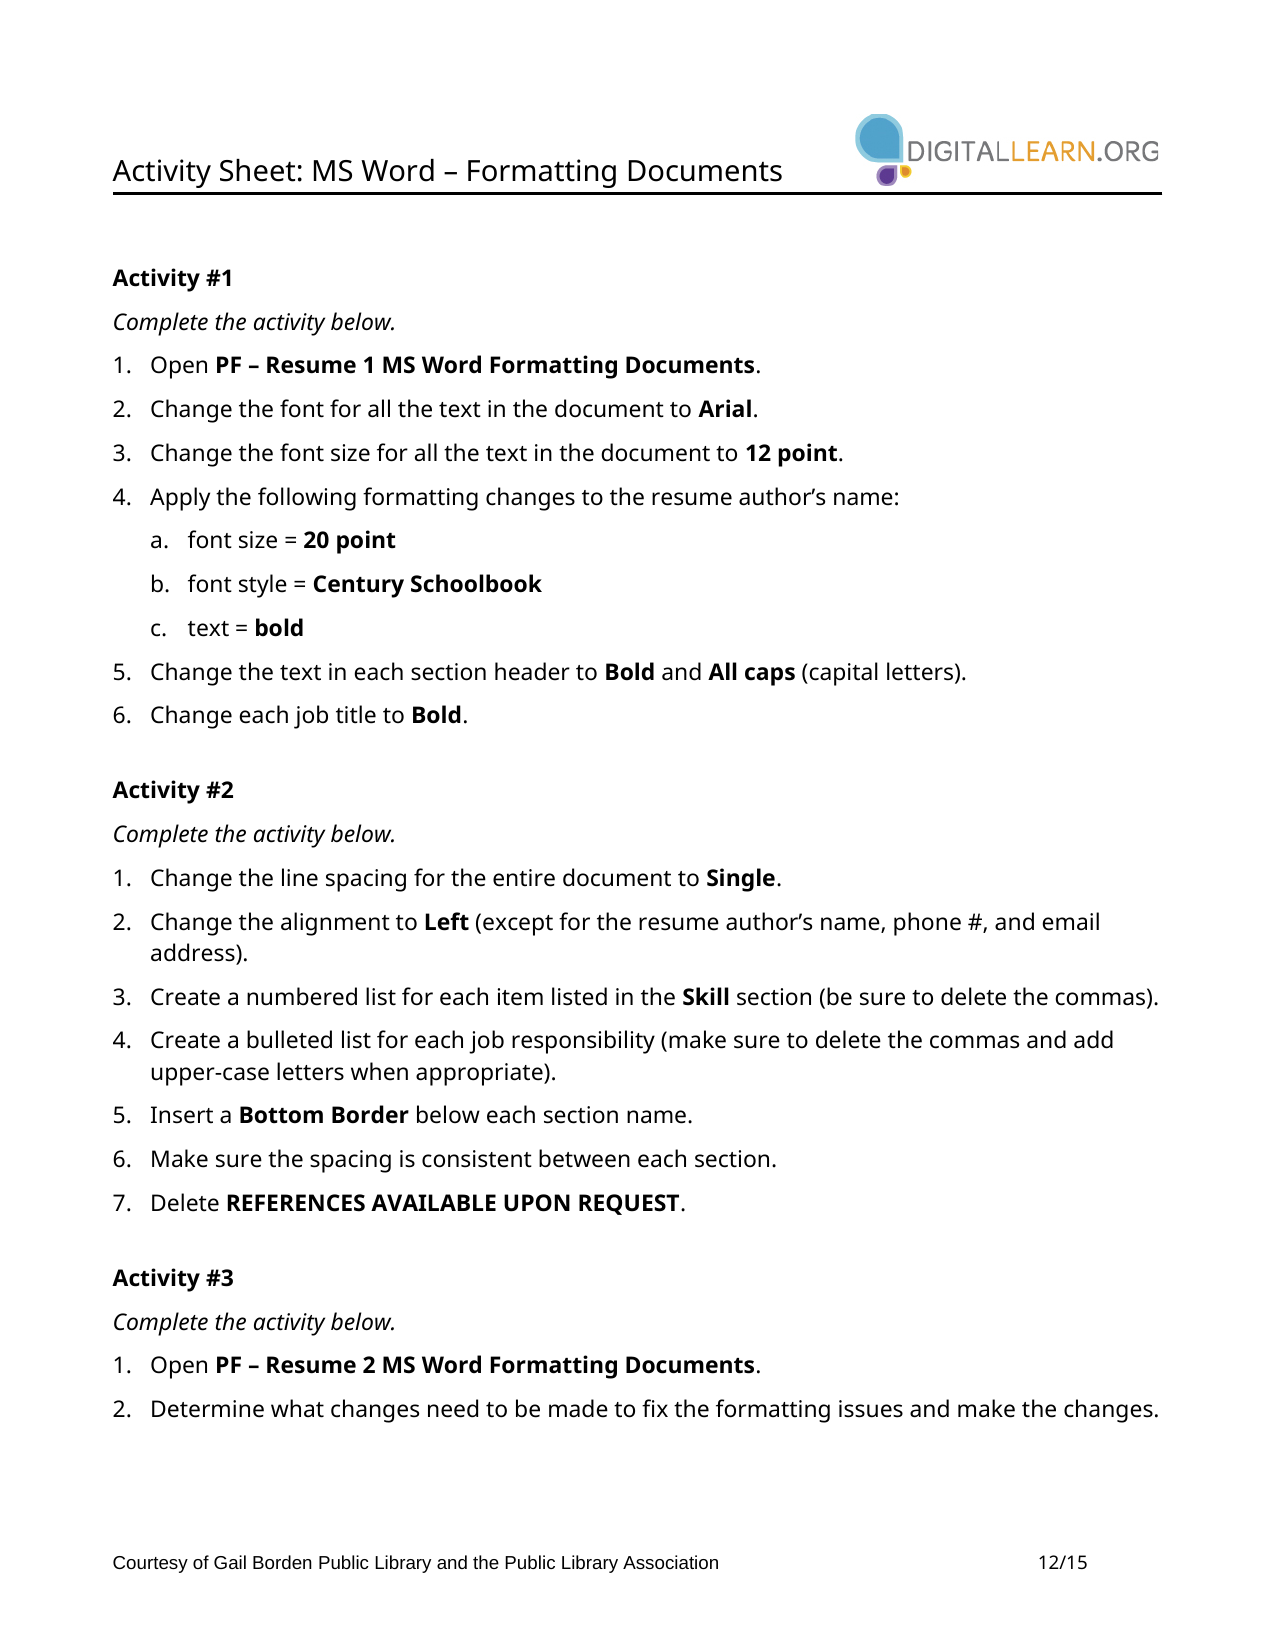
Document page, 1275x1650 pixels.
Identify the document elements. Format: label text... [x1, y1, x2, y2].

list Change the text in each section header to Bold and All caps (capital letters). [112, 656, 1162, 687]
list Change the font size for all the text in the document to 12 point. [112, 437, 1162, 468]
list text = bold [150, 612, 1162, 643]
list Create a bulleted list for each job responsibility (make sure to delete the commas and add upper-case letters when appropriate). [112, 1024, 1162, 1087]
list Determine what changes need to be made to fix the formatting issues and make the changes. [112, 1393, 1162, 1424]
list Open PF – Resume 1 MS Word Formatting Documents. [112, 349, 1162, 381]
list Change the font for all the text in the document to Arial. [112, 393, 1162, 424]
text Activity #2 [112, 774, 1162, 806]
list font style = Century Schoolbook [150, 568, 1162, 599]
text Activity Sheet: MS Word – Formatting Documents [112, 150, 1162, 195]
text Activity #1 [112, 262, 1162, 293]
text Activity #3 [112, 1262, 1162, 1293]
text Complete the activity below. [112, 1306, 1162, 1337]
text Complete the activity below. [112, 818, 1162, 849]
list Change each job title to Bold. [112, 699, 1162, 731]
list Open PF – Resume 2 MS Word Formatting Documents. [112, 1349, 1162, 1381]
list Change the alignment to Left (except for the resume author’s name, phone #, and email address). [112, 906, 1162, 968]
text Complete the activity below. [112, 306, 1162, 337]
picture [855, 114, 1159, 186]
list Insert a Bottom Border below each section name. [112, 1099, 1162, 1131]
list Delete REFERENCES AVAILABLE UPON REQUEST. [112, 1187, 1162, 1218]
list font size = 20 point [150, 524, 1162, 556]
list Make sure the spacing is consistent between each section. [112, 1143, 1162, 1174]
list Apply the following formatting changes to the resume author’s name: [112, 481, 1162, 512]
list Change the line spacing for the entire document to Single. [112, 862, 1162, 893]
list Create a numbered list for each item listed in the Skill section (be sure to delete the commas). [112, 981, 1162, 1012]
